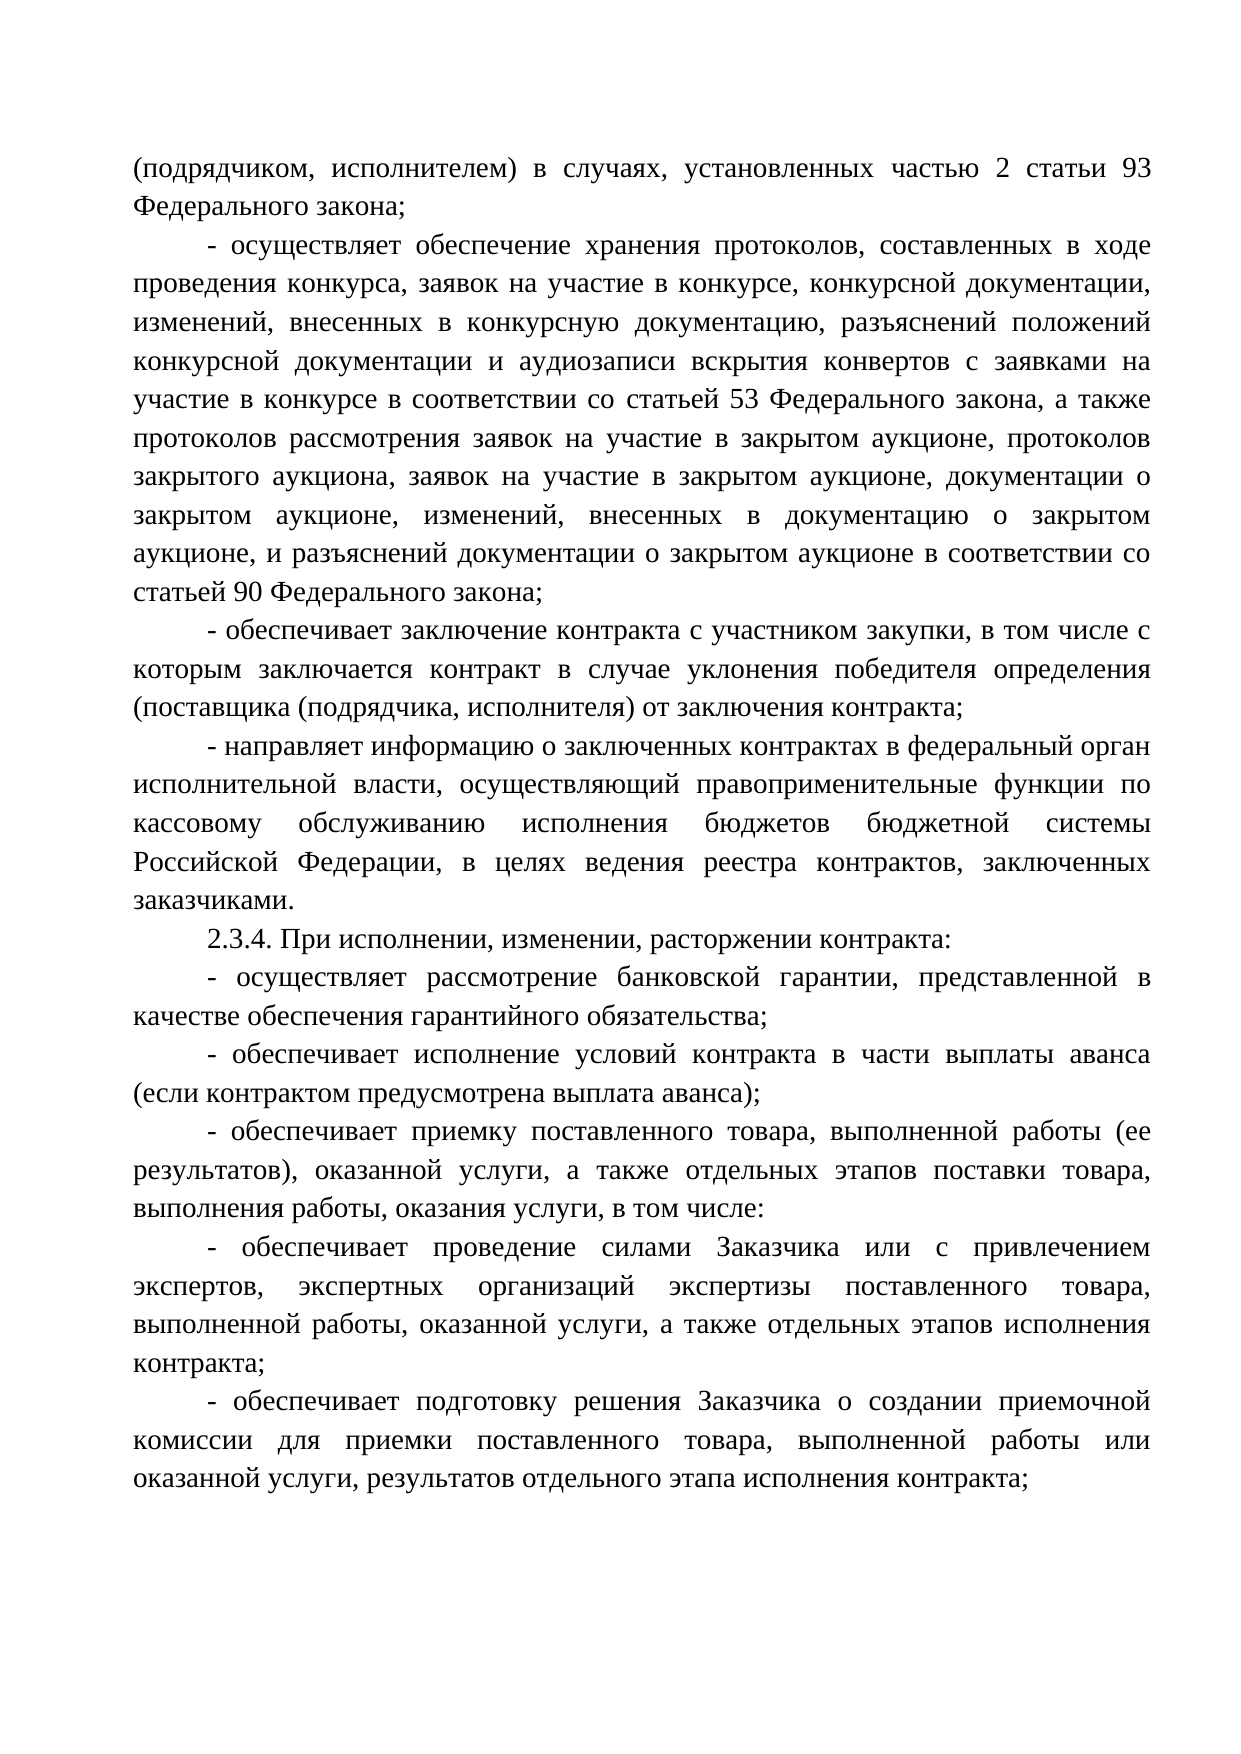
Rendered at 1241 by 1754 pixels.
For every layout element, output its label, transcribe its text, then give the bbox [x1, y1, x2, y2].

text - осуществляет обеспечение хранения протоколов, составленных в ходе проведения конкурса, заявок на участие в конкурсе, конкурсной документации, изменений, внесенных в конкурсную документацию, разъяснений положений конкурсной документации и аудиозаписи вскрытия конвертов с заявками на участие в конкурсе в соответствии со статьей 53 Федерального закона, а также протоколов рассмотрения заявок на участие в закрытом аукционе, протоколов закрытого аукциона, заявок на участие в закрытом аукционе, документации о закрытом аукционе, изменений, внесенных в документацию о закрытом аукционе, и разъяснений документации о закрытом аукционе в соответствии со статьей 90 Федерального закона; [133, 227, 1152, 607]
text 2.3.4. При исполнении, изменении, расторжении контракта: [133, 921, 1152, 954]
text - осуществляет рассмотрение банковской гарантии, представленной в качестве обеспечения гарантийного обязательства; [133, 959, 1152, 1031]
text - обеспечивает приемку поставленного товара, выполненной работы (ее результатов), оказанной услуги, а также отдельных этапов поставки товара, выполнения работы, оказания услуги, в том числе: [133, 1113, 1152, 1224]
text - обеспечивает исполнение условий контракта в части выплаты аванса (если контрактом предусмотрена выплата аванса); [133, 1036, 1152, 1108]
text - обеспечивает заключение контракта с участником закупки, в том числе с которым заключается контракт в случае уклонения победителя определения (поставщика (подрядчика, исполнителя) от заключения контракта; [133, 612, 1152, 723]
text - обеспечивает подготовку решения Заказчика о создании приемочной комиссии для приемки поставленного товара, выполненной работы или оказанной услуги, результатов отдельного этапа исполнения контракта; [133, 1383, 1152, 1494]
text - направляет информацию о заключенных контрактах в федеральный орган исполнительной власти, осуществляющий правоприменительные функции по кассовому обслуживанию исполнения бюджетов бюджетной системы Российской Федерации, в целях ведения реестра контрактов, заключенных заказчиками. [133, 728, 1152, 916]
text - обеспечивает проведение силами Заказчика или с привлечением экспертов, экспертных организаций экспертизы поставленного товара, выполненной работы, оказанной услуги, а также отдельных этапов исполнения контракта; [133, 1229, 1152, 1378]
